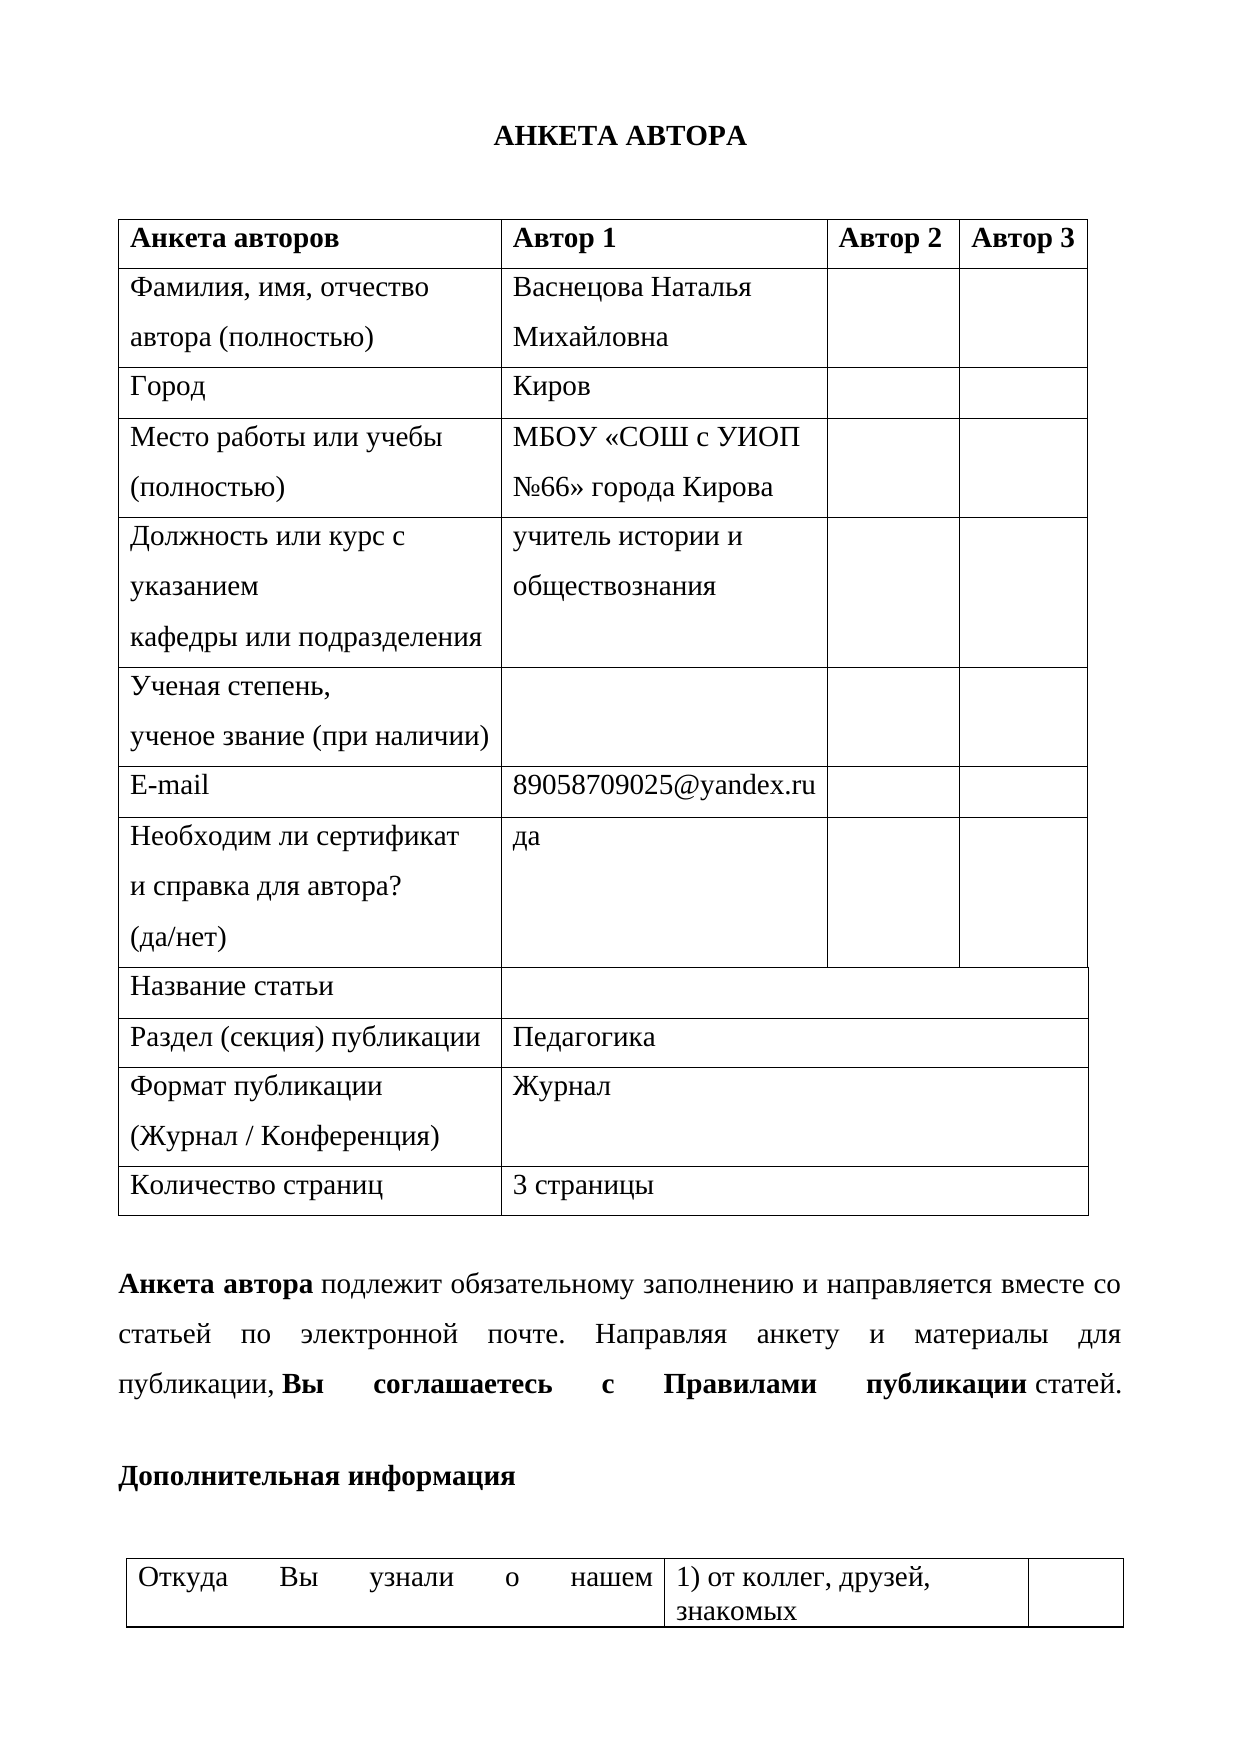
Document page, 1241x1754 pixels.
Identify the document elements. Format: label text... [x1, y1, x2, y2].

table_header Автор 2 [828, 220, 959, 268]
table_cell 89058709025@yandex.ru [502, 767, 827, 817]
table_cell [960, 518, 1087, 667]
table_cell [502, 968, 1088, 1018]
table_cell Необходим ли сертификат и справка для автора? (да/нет) [119, 818, 501, 967]
table_cell Место работы или учебы (полностью) [119, 419, 501, 517]
table_cell [960, 419, 1087, 517]
table_cell Педагогика [502, 1019, 1088, 1067]
table_cell [828, 419, 959, 517]
table_header [1029, 1559, 1123, 1626]
table_cell [828, 818, 959, 967]
table_cell Журнал [502, 1068, 1088, 1166]
table_cell [502, 668, 827, 766]
table_cell [960, 368, 1087, 418]
table_cell Киров [502, 368, 827, 418]
table_cell Количество страниц [119, 1167, 501, 1215]
table_cell Город [119, 368, 501, 418]
table_cell Раздел (секция) публикации [119, 1019, 501, 1067]
table_cell E-mail [119, 767, 501, 817]
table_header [127, 1559, 664, 1626]
table_cell [828, 767, 959, 817]
text АНКЕТА АВТОРА [118, 118, 1122, 152]
table_cell [960, 668, 1087, 766]
table_header 1) от коллег, друзей, знакомых [665, 1559, 1028, 1626]
table_cell Должность или курс с указанием кафедры или подразделения [119, 518, 501, 667]
table_cell учитель истории и обществознания [502, 518, 827, 667]
table_cell Васнецова Наталья Михайловна [502, 269, 827, 367]
table_cell [960, 269, 1087, 367]
table_cell [960, 767, 1087, 817]
table_cell МБОУ «СОШ с УИОП №66» города Кирова [502, 419, 827, 517]
table_cell [828, 368, 959, 418]
table_cell [828, 269, 959, 367]
table_cell Формат публикации (Журнал / Конференция) [119, 1068, 501, 1166]
table_cell Название статьи [119, 968, 501, 1018]
table_cell Ученая степень, ученое звание (при наличии) [119, 668, 501, 766]
table_header Автор 3 [960, 220, 1087, 268]
table_cell да [502, 818, 827, 967]
table_cell [828, 668, 959, 766]
table_cell Фамилия, имя, отчество автора (полностью) [119, 269, 501, 367]
table_header Анкета авторов [119, 220, 501, 268]
table_cell [960, 818, 1087, 967]
text Анкета автора подлежит обязательному заполнению и направляется вместе со статьей по электронной почте. Направляя анкету и материалы для публикации, Вы соглашаетесь с Правилами публикации статей. [118, 1216, 1122, 1443]
text Дополнительная информация [118, 1458, 1122, 1491]
table_header Автор 1 [502, 220, 827, 268]
table_cell [828, 518, 959, 667]
table_cell 3 страницы [502, 1167, 1088, 1215]
